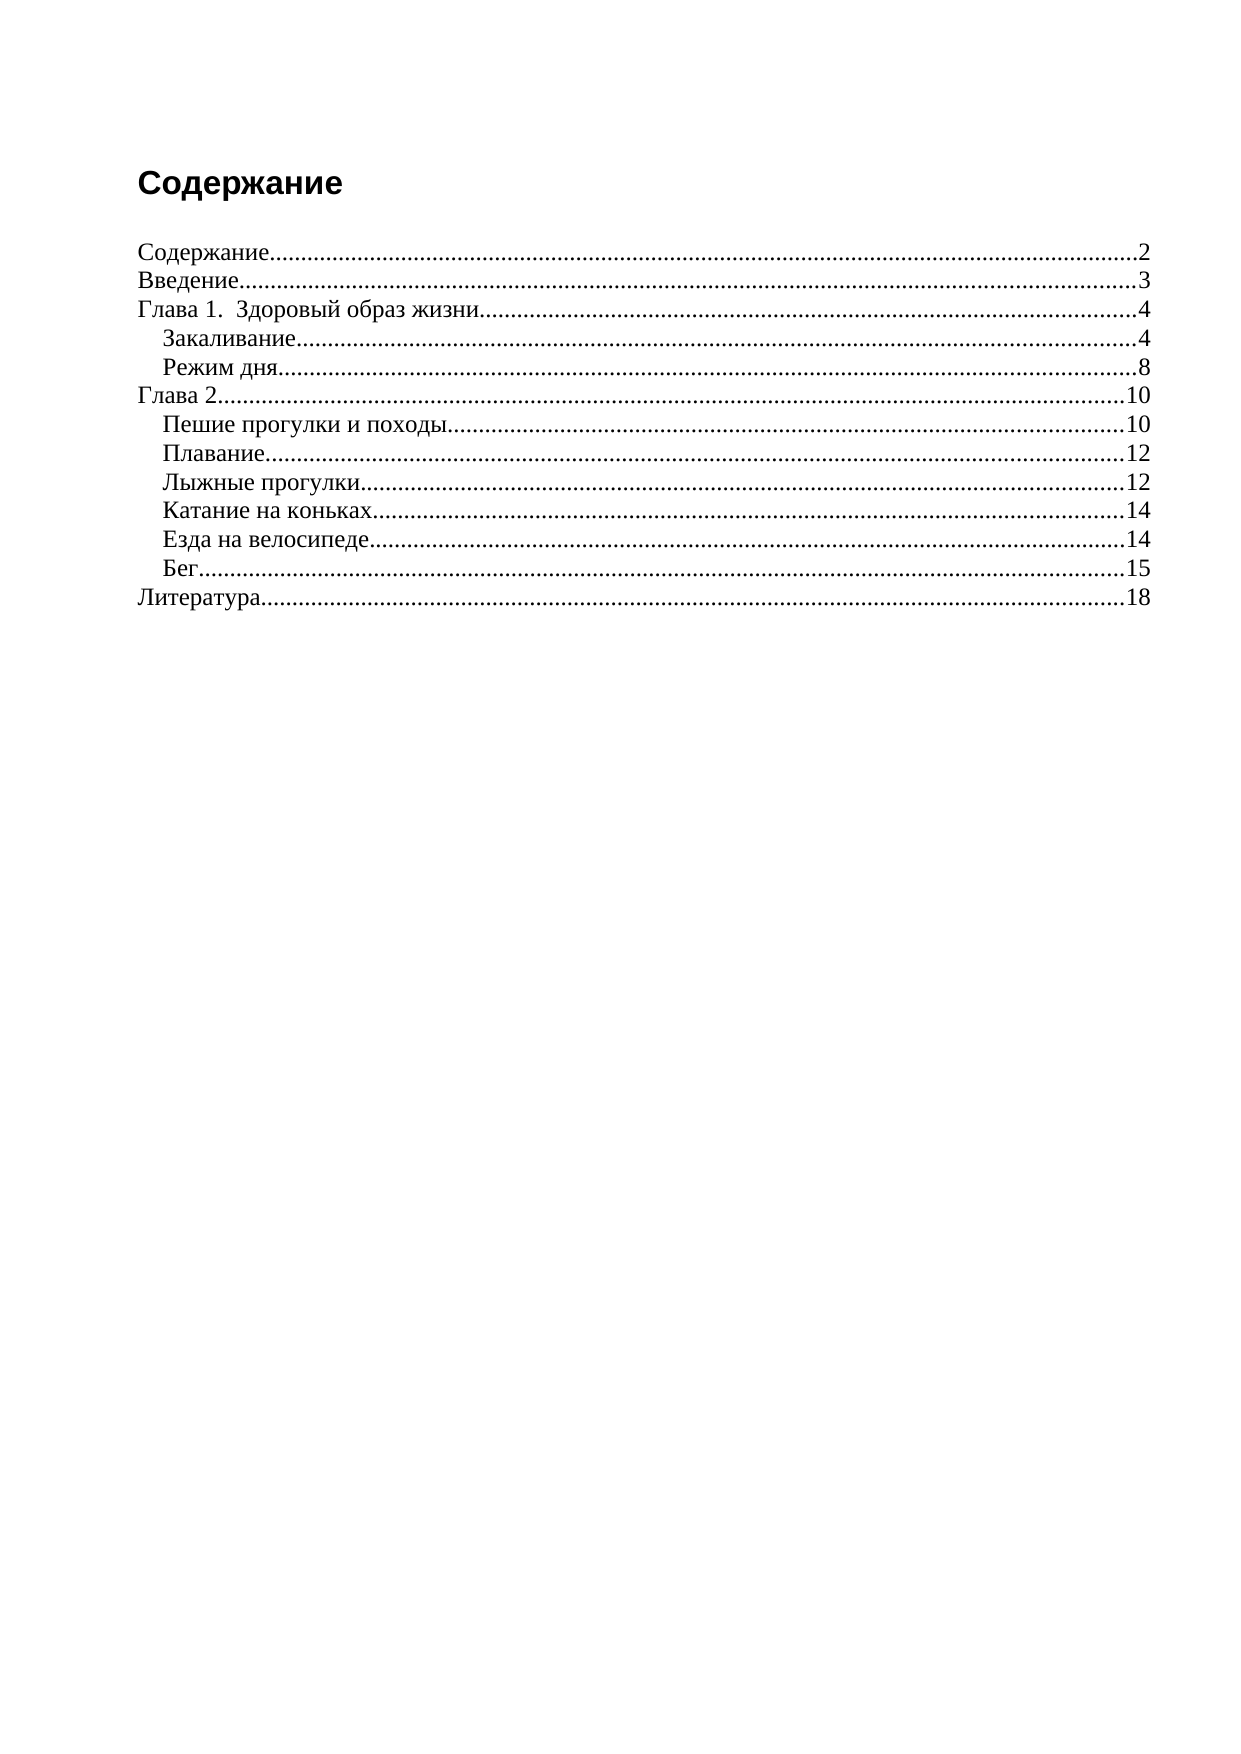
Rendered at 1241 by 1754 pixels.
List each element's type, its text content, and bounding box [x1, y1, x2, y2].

text Лыжные прогулки. 12 [162, 467, 1152, 496]
text Литература 18 [137, 582, 1152, 611]
text Глава 2. 10 [137, 381, 1152, 409]
text Введение. 3 [137, 266, 1152, 294]
subtitle Содержание [137, 163, 1152, 202]
text Закаливание. 4 [162, 323, 1152, 352]
text Содержание 2 [137, 237, 1152, 266]
text Пешие прогулки и походы. 10 [162, 409, 1152, 438]
text Катание на коньках. 14 [162, 496, 1152, 524]
text Бег 15 [162, 553, 1152, 582]
text Глава 1. Здоровый образ жизни. 4 [137, 294, 1152, 323]
text Плавание. 12 [162, 438, 1152, 467]
text Режим дня. 8 [162, 352, 1152, 381]
text Езда на велосипеде. 14 [162, 524, 1152, 553]
